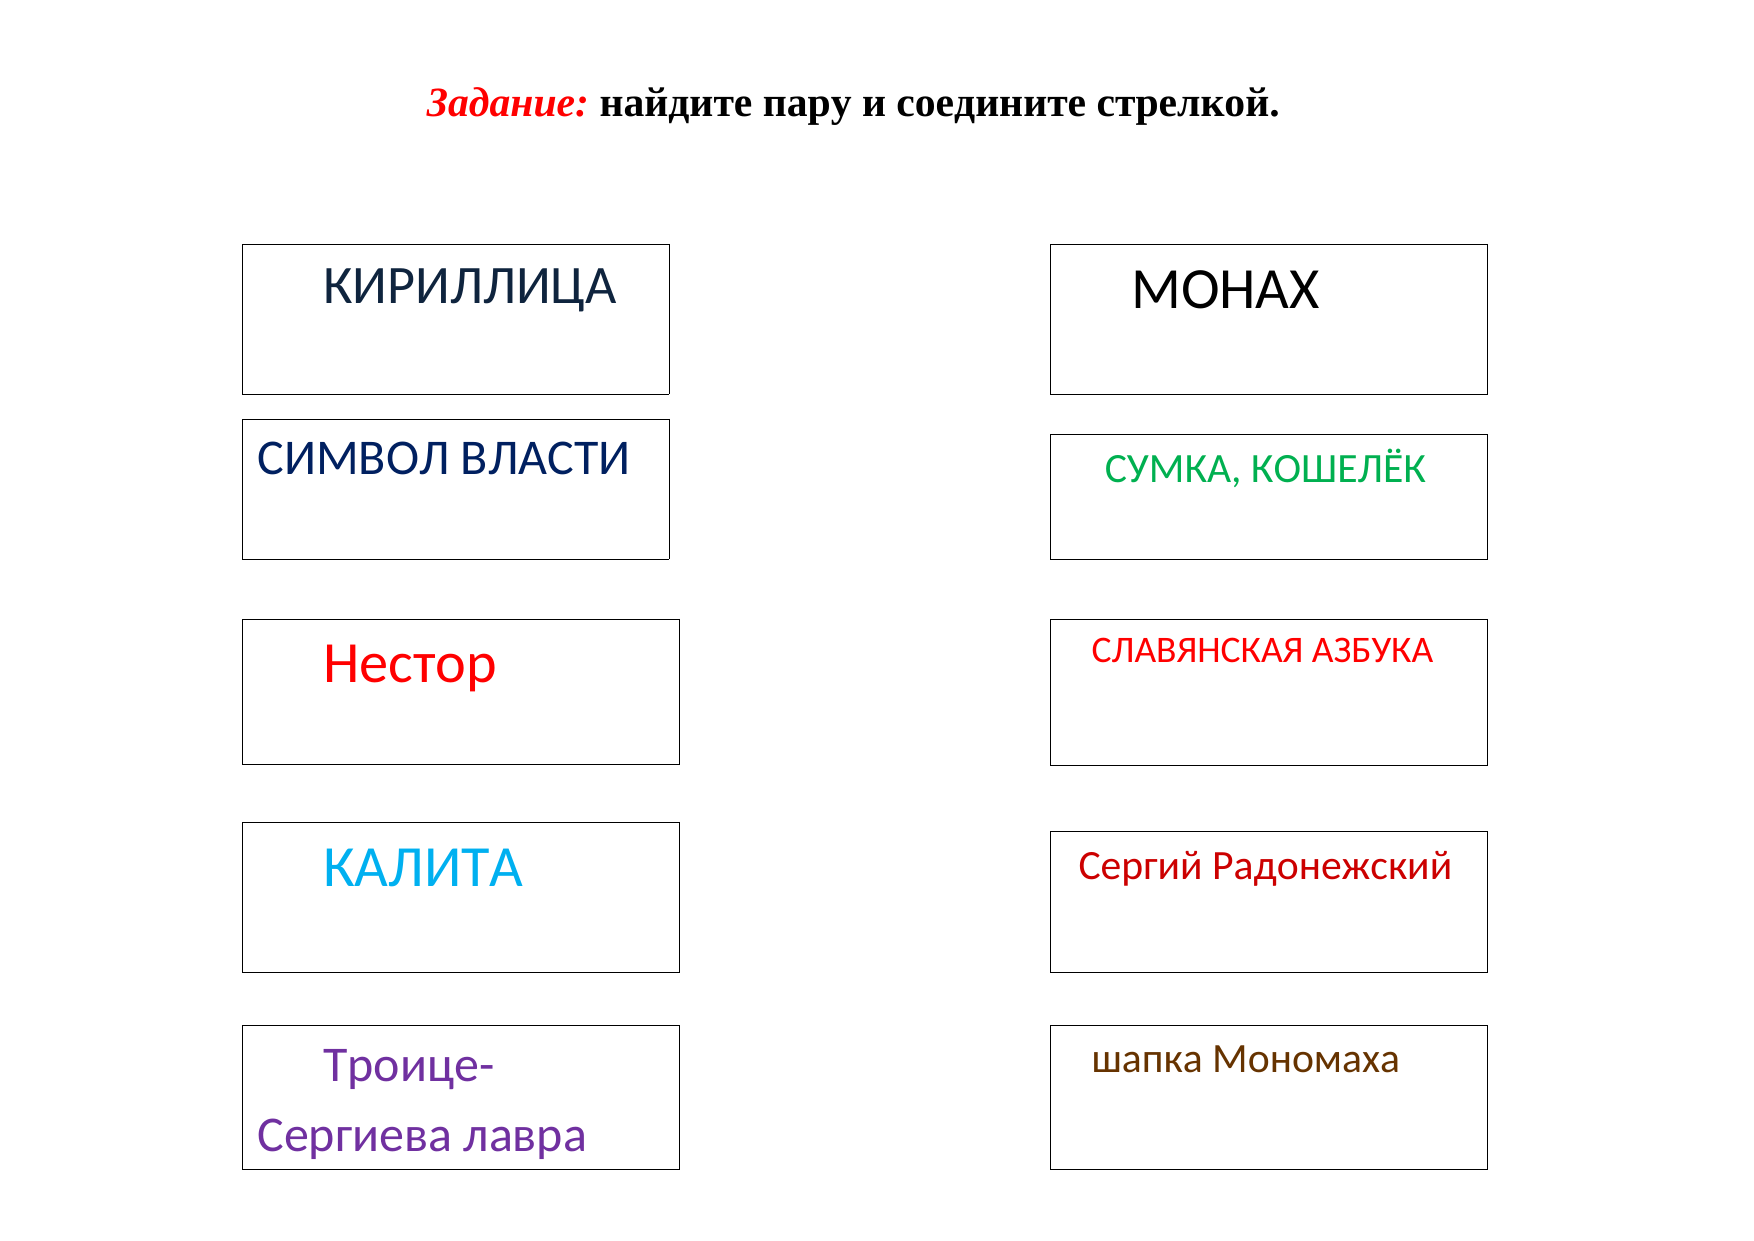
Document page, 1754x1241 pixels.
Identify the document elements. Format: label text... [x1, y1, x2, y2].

text Задание: найдите пару и соедините стрелкой. [44, 77, 1728, 125]
